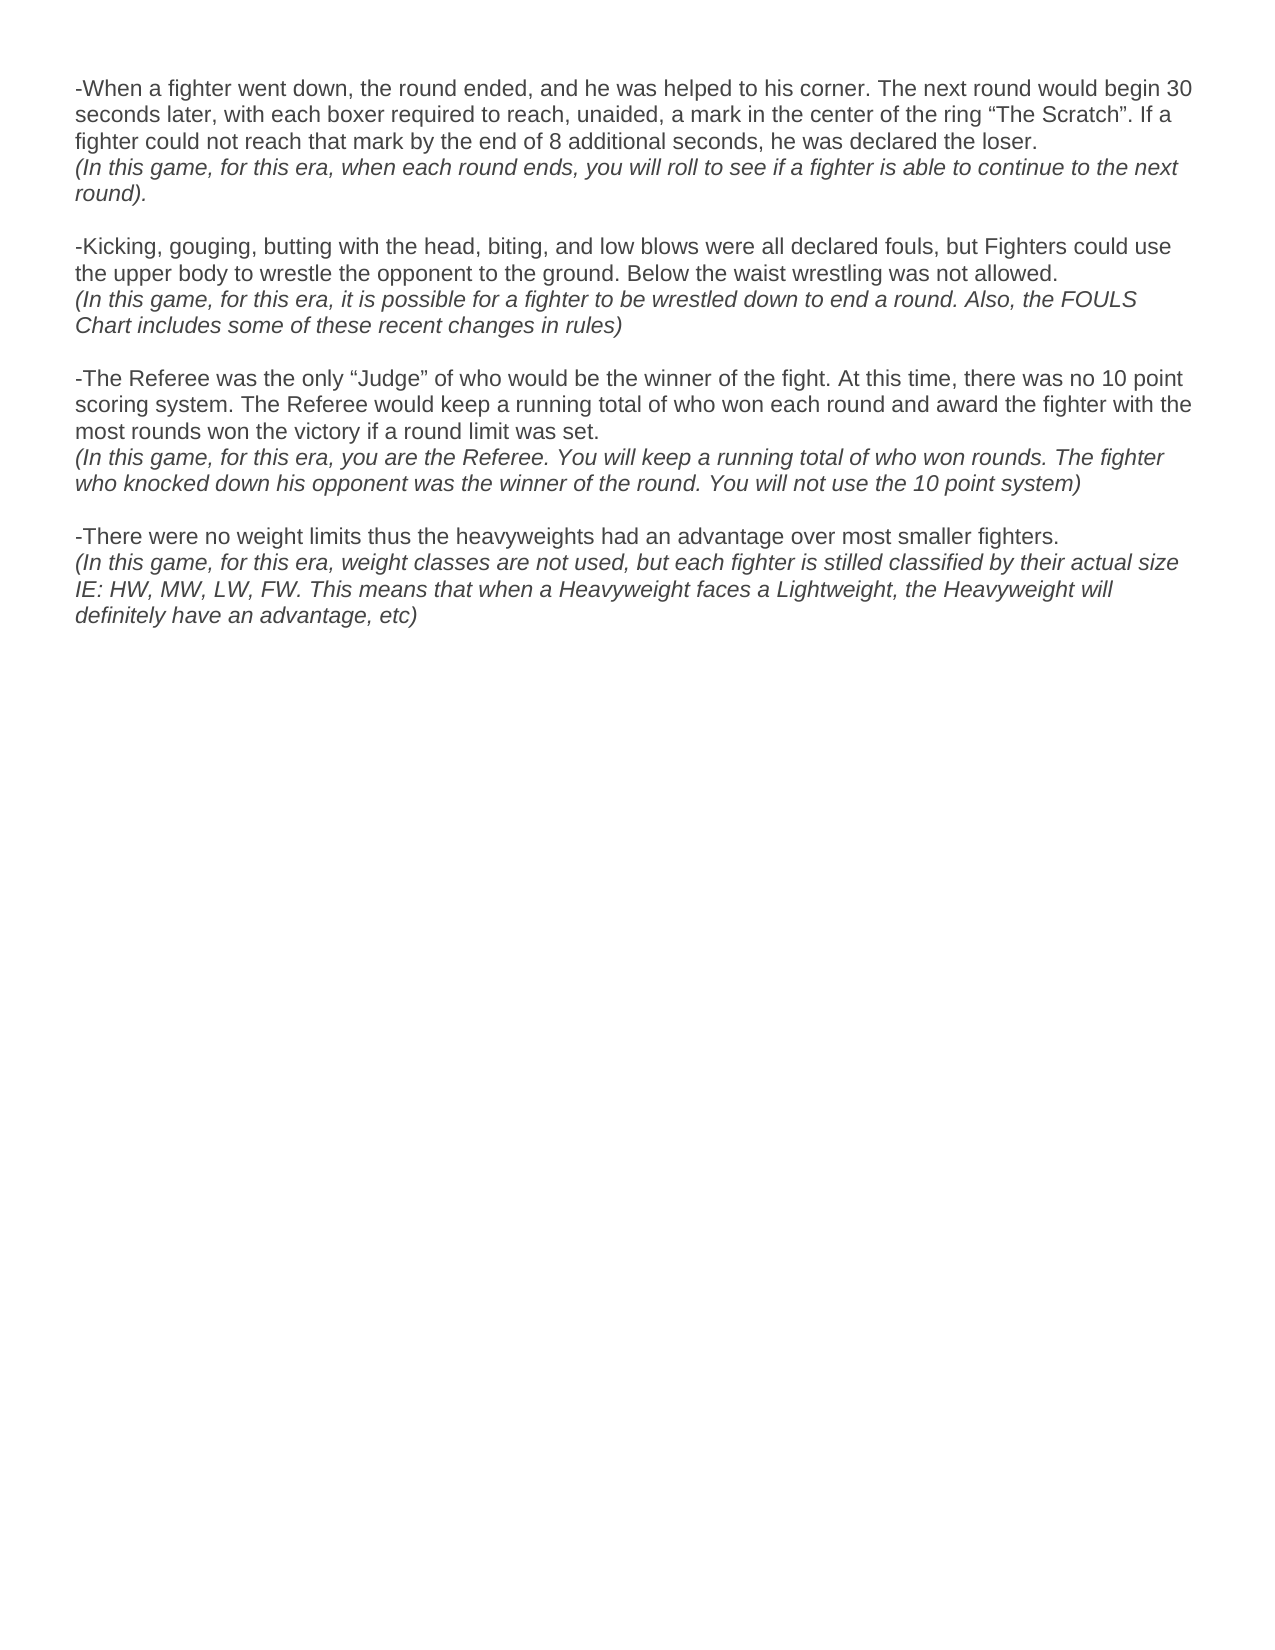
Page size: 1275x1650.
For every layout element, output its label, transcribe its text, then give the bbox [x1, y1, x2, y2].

text (In this game, for this era, you are the Referee. You will keep a running total of who won rounds. The fighter who knocked down his opponent was the winner of the round. You will not use the 10 point system) [75, 444, 1200, 497]
text (In this game, for this era, weight classes are not used, but each fighter is stilled classified by their actual size IE: HW, MW, LW, FW. This means that when a Heavyweight faces a Lightweight, the Heavyweight will definitely have an advantage, etc) [75, 549, 1200, 628]
text (In this game, for this era, it is possible for a fighter to be wrestled down to end a round. Also, the FOULS Chart includes some of these recent changes in rules) [75, 286, 1200, 338]
text -There were no weight limits thus the heavyweights had an advantage over most smaller fighters. [75, 523, 1200, 549]
text (In this game, for this era, when each round ends, you will roll to see if a fighter is able to continue to the next round). [75, 154, 1200, 207]
text -When a fighter went down, the round ended, and he was helped to his corner. The next round would begin 30 seconds later, with each boxer required to reach, unaided, a mark in the center of the ring “The Scratch”. If a fighter could not reach that mark by the end of 8 additional seconds, he was declared the loser. [75, 75, 1200, 154]
text -Kicking, gouging, butting with the head, biting, and low blows were all declared fouls, but Fighters could use the upper body to wrestle the opponent to the ground. Below the waist wrestling was not allowed. [75, 233, 1200, 286]
text -The Referee was the only “Judge” of who would be the winner of the fight. At this time, there was no 10 point scoring system. The Referee would keep a running total of who won each round and award the fighter with the most rounds won the victory if a round limit was set. [75, 365, 1200, 444]
